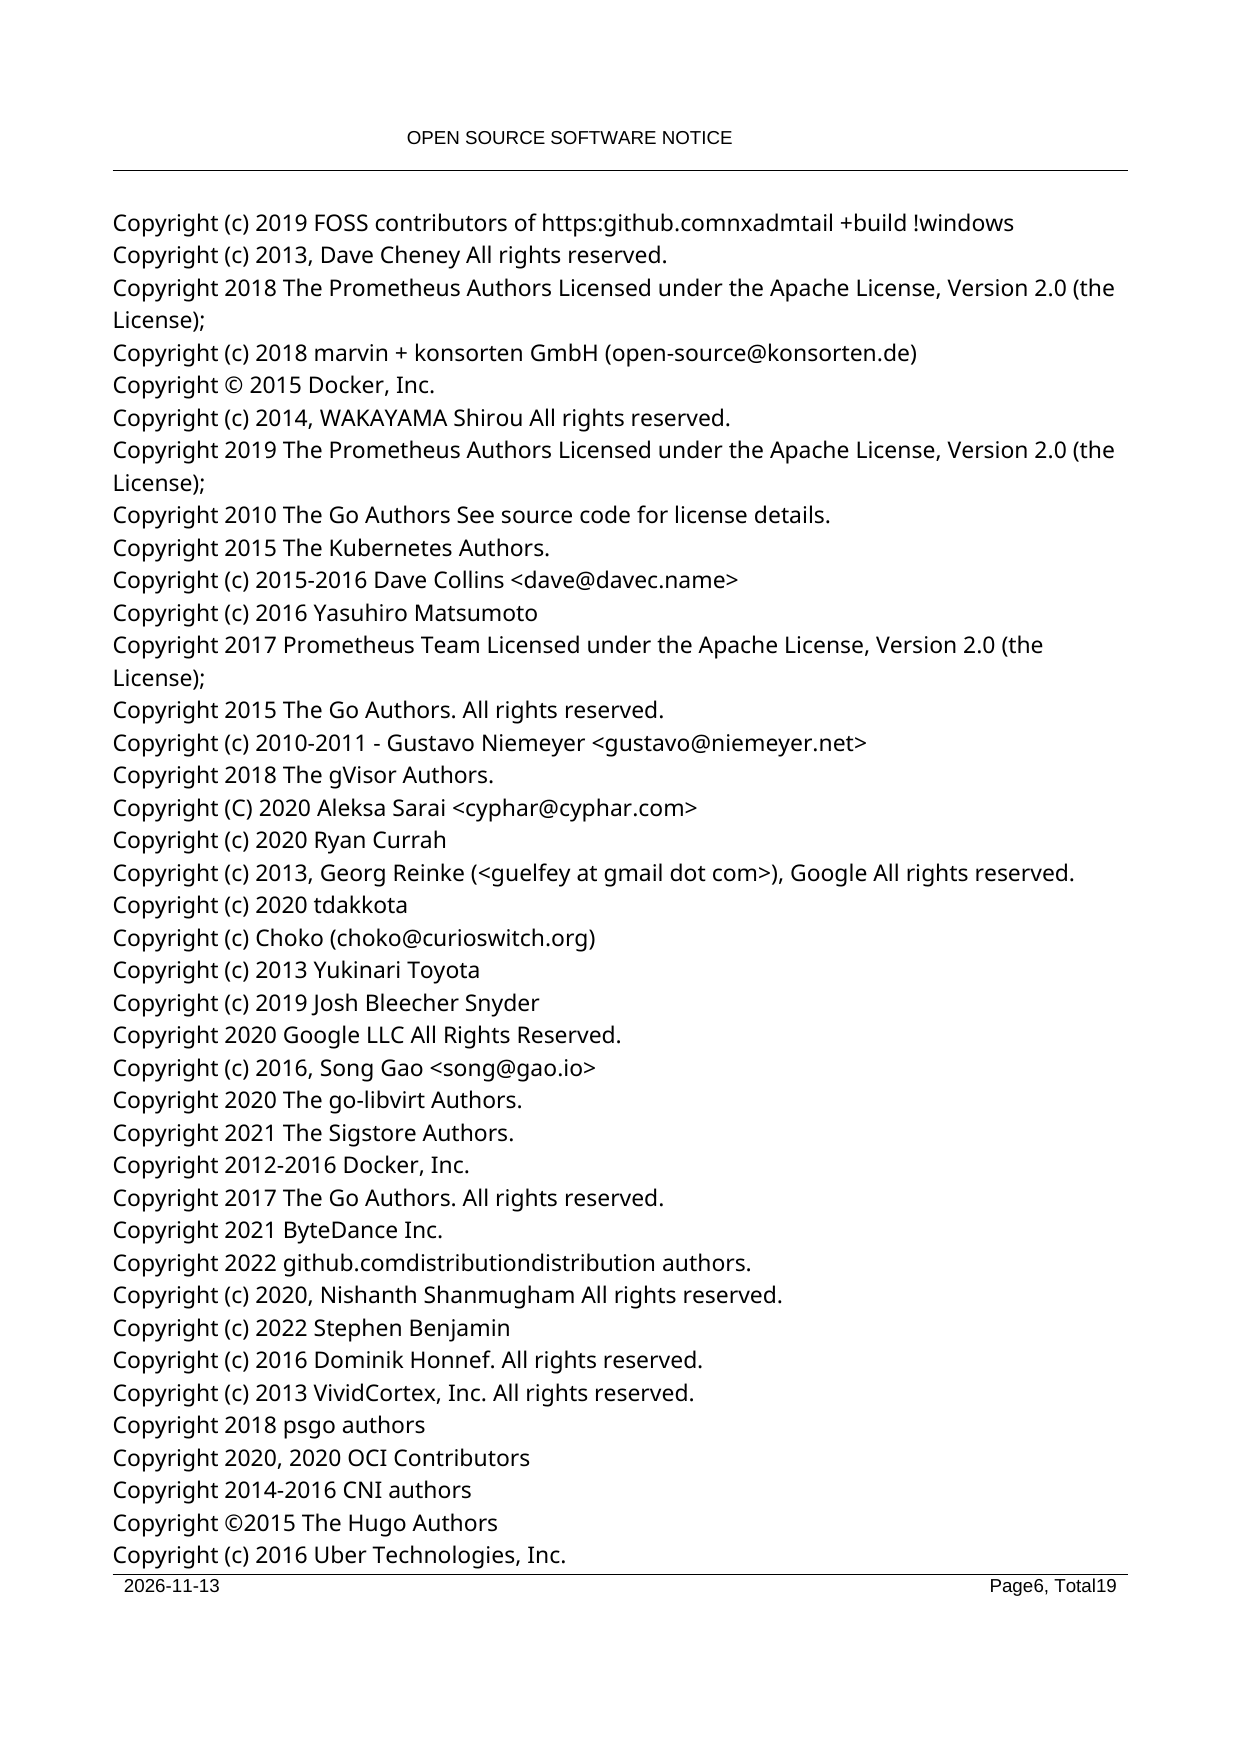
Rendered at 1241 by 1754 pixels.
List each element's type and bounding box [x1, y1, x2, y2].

text [112, 206, 1128, 1571]
